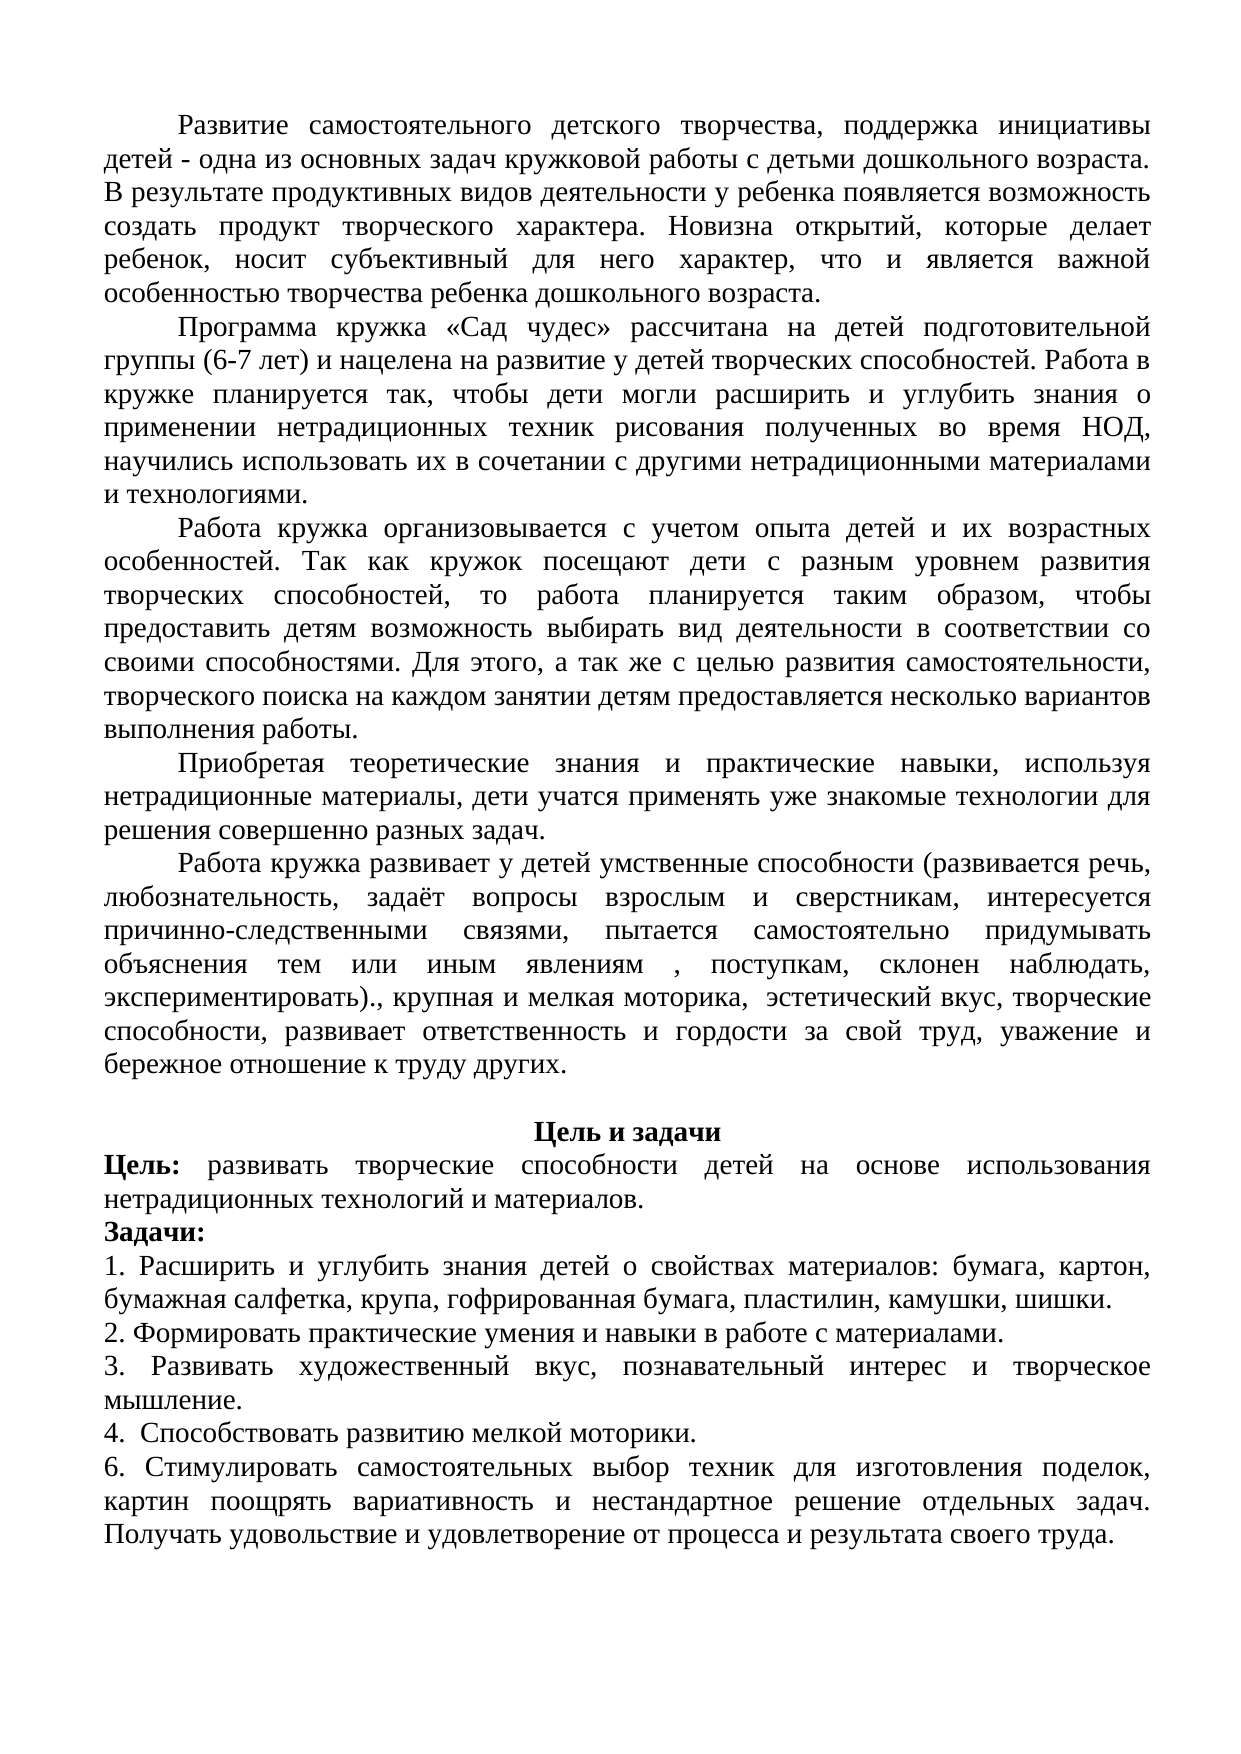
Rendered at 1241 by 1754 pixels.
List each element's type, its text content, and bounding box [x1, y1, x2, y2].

text 2. Формировать практические умения и навыки в работе с материалами. [103, 1315, 1152, 1348]
text Цель: развивать творческие способности детей на основе использования нетрадиционных технологий и материалов. [103, 1147, 1152, 1214]
text Приобретая теоретические знания и практические навыки, используя нетрадиционные материалы, дети учатся применять уже знакомые технологии для решения совершенно разных задач. [103, 745, 1152, 845]
text Цель и задачи [103, 1114, 1152, 1147]
text 6. Стимулировать самостоятельных выбор техник для изготовления поделок, картин поощрять вариативность и нестандартное решение отдельных задач. Получать удовольствие и удовлетворение от процесса и результата своего труда. [103, 1449, 1152, 1550]
text Работа кружка развивает у детей умственные способности (развивается речь, любознательность, задаёт вопросы взрослым и сверстникам, интересуется причинно-следственными связями, пытается самостоятельно придумывать объяснения тем или иным явлениям , поступкам, склонен наблюдать, экспериментировать)., крупная и мелкая моторика, эстетический вкус, творческие способности, развивает ответственность и гордости за свой труд, уважение и бережное отношение к труду других. [103, 845, 1152, 1080]
text Программа кружка «Сад чудес» рассчитана на детей подготовительной группы (6-7 лет) и нацелена на развитие у детей творческих способностей. Работа в кружке планируется так, чтобы дети могли расширить и углубить знания о применении нетрадиционных техник рисования полученных во время НОД, научились использовать их в сочетании с другими нетрадиционными материалами и технологиями. [103, 309, 1152, 510]
text Задачи: [103, 1214, 1152, 1248]
text 4. Способствовать развитию мелкой моторики. [103, 1416, 1152, 1449]
text Развитие самостоятельного детского творчества, поддержка инициативы детей - одна из основных задач кружковой работы с детьми дошкольного возраста. В результате продуктивных видов деятельности у ребенка появляется возможность создать продукт творческого характера. Новизна открытий, которые делает ребенок, носит субъективный для него характер, что и является важной особенностью творчества ребенка дошкольного возраста. [103, 107, 1152, 309]
text 1. Расширить и углубить знания детей о свойствах материалов: бумага, картон, бумажная салфетка, крупа, гофрированная бумага, пластилин, камушки, шишки. [103, 1248, 1152, 1315]
text Работа кружка организовывается с учетом опыта детей и их возрастных особенностей. Так как кружок посещают дети с разным уровнем развития творческих способностей, то работа планируется таким образом, чтобы предоставить детям возможность выбирать вид деятельности в соответствии со своими способностями. Для этого, а так же с целью развития самостоятельности, творческого поиска на каждом занятии детям предоставляется несколько вариантов выполнения работы. [103, 510, 1152, 745]
text 3. Развивать художественный вкус, познавательный интерес и творческое мышление. [103, 1348, 1152, 1416]
